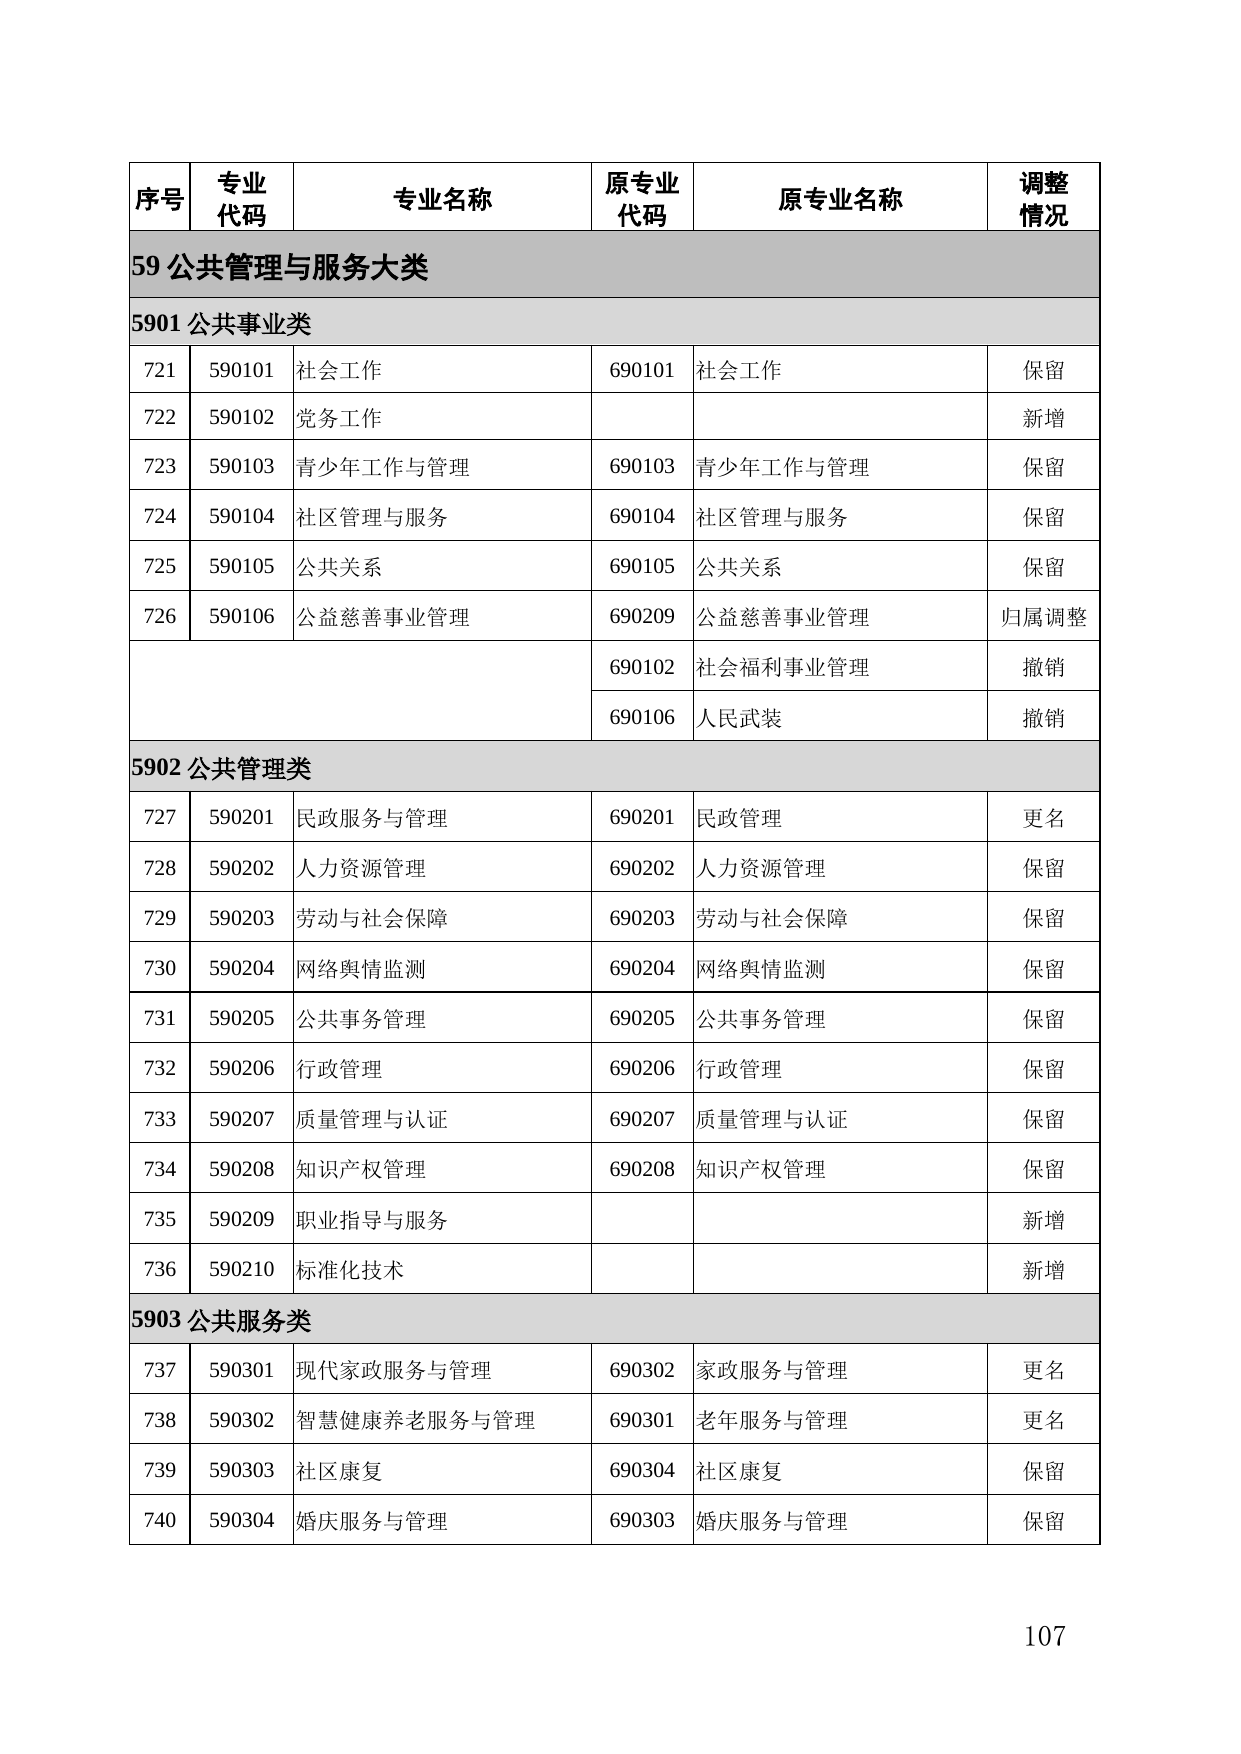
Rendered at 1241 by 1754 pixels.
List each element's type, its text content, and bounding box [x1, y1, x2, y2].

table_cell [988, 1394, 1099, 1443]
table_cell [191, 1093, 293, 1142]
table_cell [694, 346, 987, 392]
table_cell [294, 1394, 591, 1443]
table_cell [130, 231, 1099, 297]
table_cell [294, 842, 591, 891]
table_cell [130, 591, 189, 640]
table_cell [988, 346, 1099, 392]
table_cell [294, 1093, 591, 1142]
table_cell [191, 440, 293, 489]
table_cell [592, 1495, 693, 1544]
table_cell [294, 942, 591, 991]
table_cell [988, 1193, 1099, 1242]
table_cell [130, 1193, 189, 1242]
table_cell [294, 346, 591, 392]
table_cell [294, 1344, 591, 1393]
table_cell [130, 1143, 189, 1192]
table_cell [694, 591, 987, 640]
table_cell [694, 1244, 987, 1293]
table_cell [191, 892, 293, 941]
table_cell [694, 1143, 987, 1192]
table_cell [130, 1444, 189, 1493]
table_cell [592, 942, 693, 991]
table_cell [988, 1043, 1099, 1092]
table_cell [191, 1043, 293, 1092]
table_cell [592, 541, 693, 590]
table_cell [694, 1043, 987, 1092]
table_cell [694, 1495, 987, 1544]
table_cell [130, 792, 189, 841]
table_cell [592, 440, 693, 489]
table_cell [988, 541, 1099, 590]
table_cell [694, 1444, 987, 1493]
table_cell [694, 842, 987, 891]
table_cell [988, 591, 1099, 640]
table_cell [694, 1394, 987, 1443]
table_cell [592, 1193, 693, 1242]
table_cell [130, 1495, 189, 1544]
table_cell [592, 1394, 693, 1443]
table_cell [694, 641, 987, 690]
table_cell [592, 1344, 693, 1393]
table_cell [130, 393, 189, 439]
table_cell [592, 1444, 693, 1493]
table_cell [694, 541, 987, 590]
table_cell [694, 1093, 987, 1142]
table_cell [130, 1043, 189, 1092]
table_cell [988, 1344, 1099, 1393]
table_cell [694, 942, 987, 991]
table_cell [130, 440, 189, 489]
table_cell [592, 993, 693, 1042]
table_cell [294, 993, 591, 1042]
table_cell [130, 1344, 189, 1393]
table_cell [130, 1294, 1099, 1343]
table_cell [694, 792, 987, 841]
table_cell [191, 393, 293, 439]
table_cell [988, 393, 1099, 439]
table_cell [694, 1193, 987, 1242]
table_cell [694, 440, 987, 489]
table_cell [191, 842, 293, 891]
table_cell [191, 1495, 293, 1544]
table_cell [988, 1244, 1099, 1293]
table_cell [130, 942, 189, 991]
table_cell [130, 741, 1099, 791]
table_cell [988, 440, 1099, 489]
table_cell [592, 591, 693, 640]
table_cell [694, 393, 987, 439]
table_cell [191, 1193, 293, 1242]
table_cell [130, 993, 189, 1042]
table_header 原专业名称 [694, 163, 987, 229]
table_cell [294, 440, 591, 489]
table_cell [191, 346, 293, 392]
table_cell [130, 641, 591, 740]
table_header 原专业 代码 [592, 163, 693, 229]
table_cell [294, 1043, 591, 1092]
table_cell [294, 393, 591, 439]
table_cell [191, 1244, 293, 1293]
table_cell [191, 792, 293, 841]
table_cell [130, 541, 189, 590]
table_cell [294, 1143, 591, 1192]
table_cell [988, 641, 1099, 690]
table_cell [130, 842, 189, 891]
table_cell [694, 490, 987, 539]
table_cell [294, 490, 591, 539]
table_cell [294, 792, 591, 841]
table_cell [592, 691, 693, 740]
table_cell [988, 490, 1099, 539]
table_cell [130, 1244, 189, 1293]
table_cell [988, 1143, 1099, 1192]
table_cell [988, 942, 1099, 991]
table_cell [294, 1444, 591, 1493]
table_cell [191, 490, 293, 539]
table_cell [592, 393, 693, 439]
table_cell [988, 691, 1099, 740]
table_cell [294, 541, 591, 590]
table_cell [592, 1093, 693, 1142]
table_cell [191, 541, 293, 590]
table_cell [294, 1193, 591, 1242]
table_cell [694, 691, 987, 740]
table_header 专业名称 [294, 163, 591, 229]
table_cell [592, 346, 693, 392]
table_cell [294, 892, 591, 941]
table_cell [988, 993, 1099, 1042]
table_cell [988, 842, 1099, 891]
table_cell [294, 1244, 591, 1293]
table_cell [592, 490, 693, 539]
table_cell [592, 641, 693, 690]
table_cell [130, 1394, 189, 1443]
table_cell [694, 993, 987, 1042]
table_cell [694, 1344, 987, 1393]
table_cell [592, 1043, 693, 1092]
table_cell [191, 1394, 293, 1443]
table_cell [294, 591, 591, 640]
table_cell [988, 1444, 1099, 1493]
table_header 专业 代码 [191, 163, 293, 229]
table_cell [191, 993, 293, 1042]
table_header 调整 情况 [988, 163, 1099, 229]
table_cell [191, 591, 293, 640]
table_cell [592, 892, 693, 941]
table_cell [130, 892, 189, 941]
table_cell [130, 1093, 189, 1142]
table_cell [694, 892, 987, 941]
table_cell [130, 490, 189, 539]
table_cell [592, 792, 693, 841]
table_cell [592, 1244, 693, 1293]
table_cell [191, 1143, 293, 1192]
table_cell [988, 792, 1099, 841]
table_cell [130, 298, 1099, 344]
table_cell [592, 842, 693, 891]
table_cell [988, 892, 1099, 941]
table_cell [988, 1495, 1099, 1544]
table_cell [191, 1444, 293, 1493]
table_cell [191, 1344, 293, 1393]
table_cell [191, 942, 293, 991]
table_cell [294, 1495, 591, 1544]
table_header 序号 [130, 163, 189, 229]
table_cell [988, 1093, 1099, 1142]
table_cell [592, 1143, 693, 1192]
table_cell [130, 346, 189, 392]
